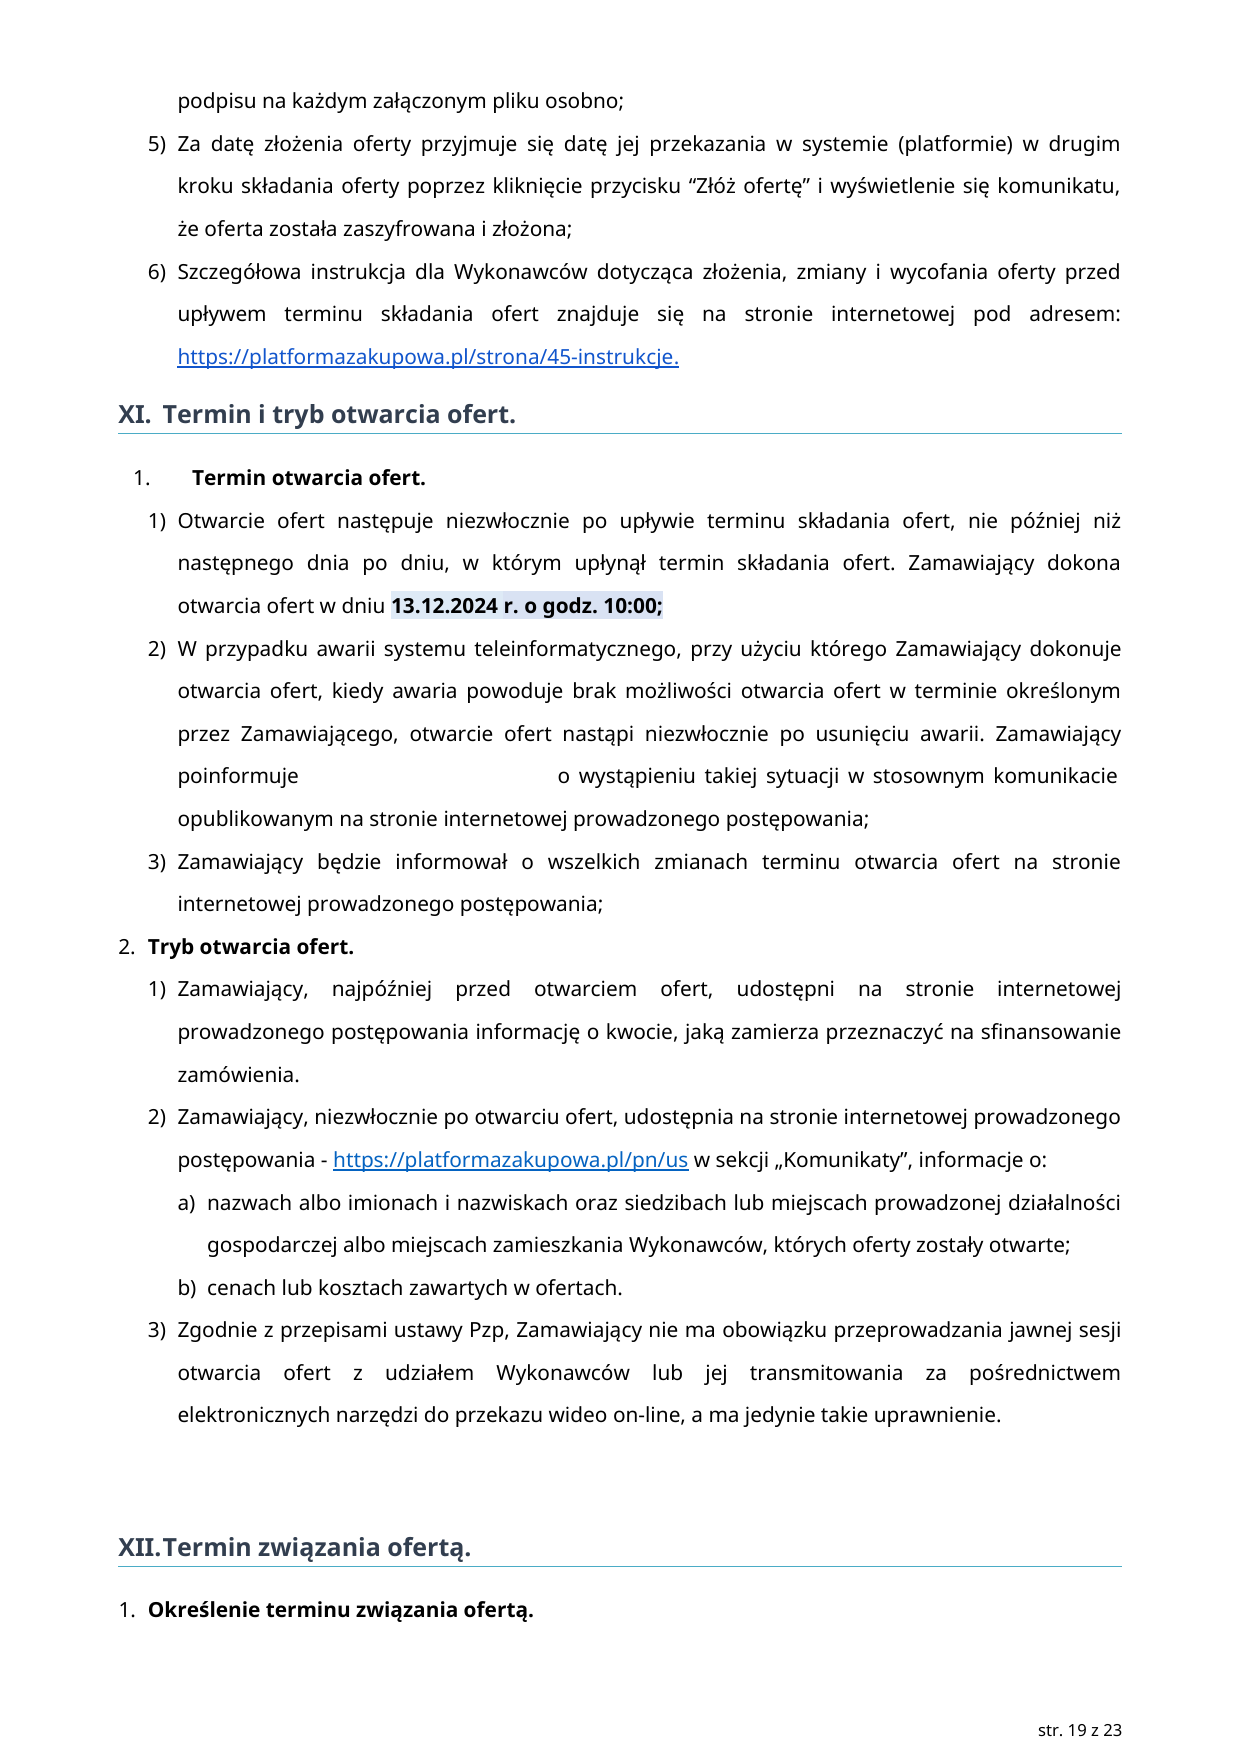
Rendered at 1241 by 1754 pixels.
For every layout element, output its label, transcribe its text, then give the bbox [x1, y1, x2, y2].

subtitle Szczegółowa instrukcja dla Wykonawców dotycząca złożenia, zmiany i wycofania oferty przed upływem terminu składania ofert znajduje się na stronie internetowej pod adresem: https://platformazakupowa.pl/strona/45-instrukcje. [148, 257, 1122, 371]
subtitle Tryb otwarcia ofert. [118, 932, 1122, 960]
subtitle Termin otwarcia ofert. [133, 463, 1122, 492]
subtitle Za datę złożenia oferty przyjmuje się datę jej przekazania w systemie (platformie) w drugim kroku składania oferty poprzez kliknięcie przycisku “Złóż ofertę” i wyświetlenie się komunikatu, że oferta została zaszyfrowana i złożona; [148, 129, 1122, 243]
subtitle cenach lub kosztach zawartych w ofertach. [177, 1273, 1122, 1301]
subtitle Zamawiający będzie informował o wszelkich zmianach terminu otwarcia ofert na stronie internetowej prowadzonego postępowania; [148, 847, 1122, 918]
subtitle Określenie terminu związania ofertą. [118, 1596, 1122, 1624]
subtitle Otwarcie ofert następuje niezwłocznie po upływie terminu składania ofert, nie później niż następnego dnia po dniu, w którym upłynął termin składania ofert. Zamawiający dokona otwarcia ofert w dniu 13.12.2024 r. o godz. 10:00; [148, 506, 1122, 619]
subtitle Termin związania ofertą. [118, 1529, 1122, 1566]
subtitle Zgodnie z przepisami ustawy Pzp, Zamawiający nie ma obowiązku przeprowadzania jawnej sesji otwarcia ofert z udziałem Wykonawców lub jej transmitowania za pośrednictwem elektronicznych narzędzi do przekazu wideo on-line, a ma jedynie takie uprawnienie. [148, 1315, 1122, 1429]
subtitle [148, 86, 1122, 115]
subtitle Termin i tryb otwarcia ofert. [118, 397, 1122, 433]
subtitle Zamawiający, najpóźniej przed otwarciem ofert, udostępni na stronie internetowej prowadzonego postępowania informację o kwocie, jaką zamierza przeznaczyć na sfinansowanie zamówienia. [148, 974, 1122, 1088]
subtitle Zamawiający, niezwłocznie po otwarciu ofert, udostępnia na stronie internetowej prowadzonego postępowania - https://platformazakupowa.pl/pn/us w sekcji „Komunikaty”, informacje o: [148, 1102, 1122, 1173]
subtitle nazwach albo imionach i nazwiskach oraz siedzibach lub miejscach prowadzonej działalności gospodarczej albo miejscach zamieszkania Wykonawców, których oferty zostały otwarte; [177, 1188, 1122, 1259]
subtitle W przypadku awarii systemu teleinformatycznego, przy użyciu którego Zamawiający dokonuje otwarcia ofert, kiedy awaria powoduje brak możliwości otwarcia ofert w terminie określonym przez Zamawiającego, otwarcie ofert nastąpi niezwłocznie po usunięciu awarii. Zamawiający poinformuje o wystąpieniu takiej sytuacji w stosownym komunikacie opublikowanym na stronie internetowej prowadzonego postępowania; [148, 634, 1122, 833]
